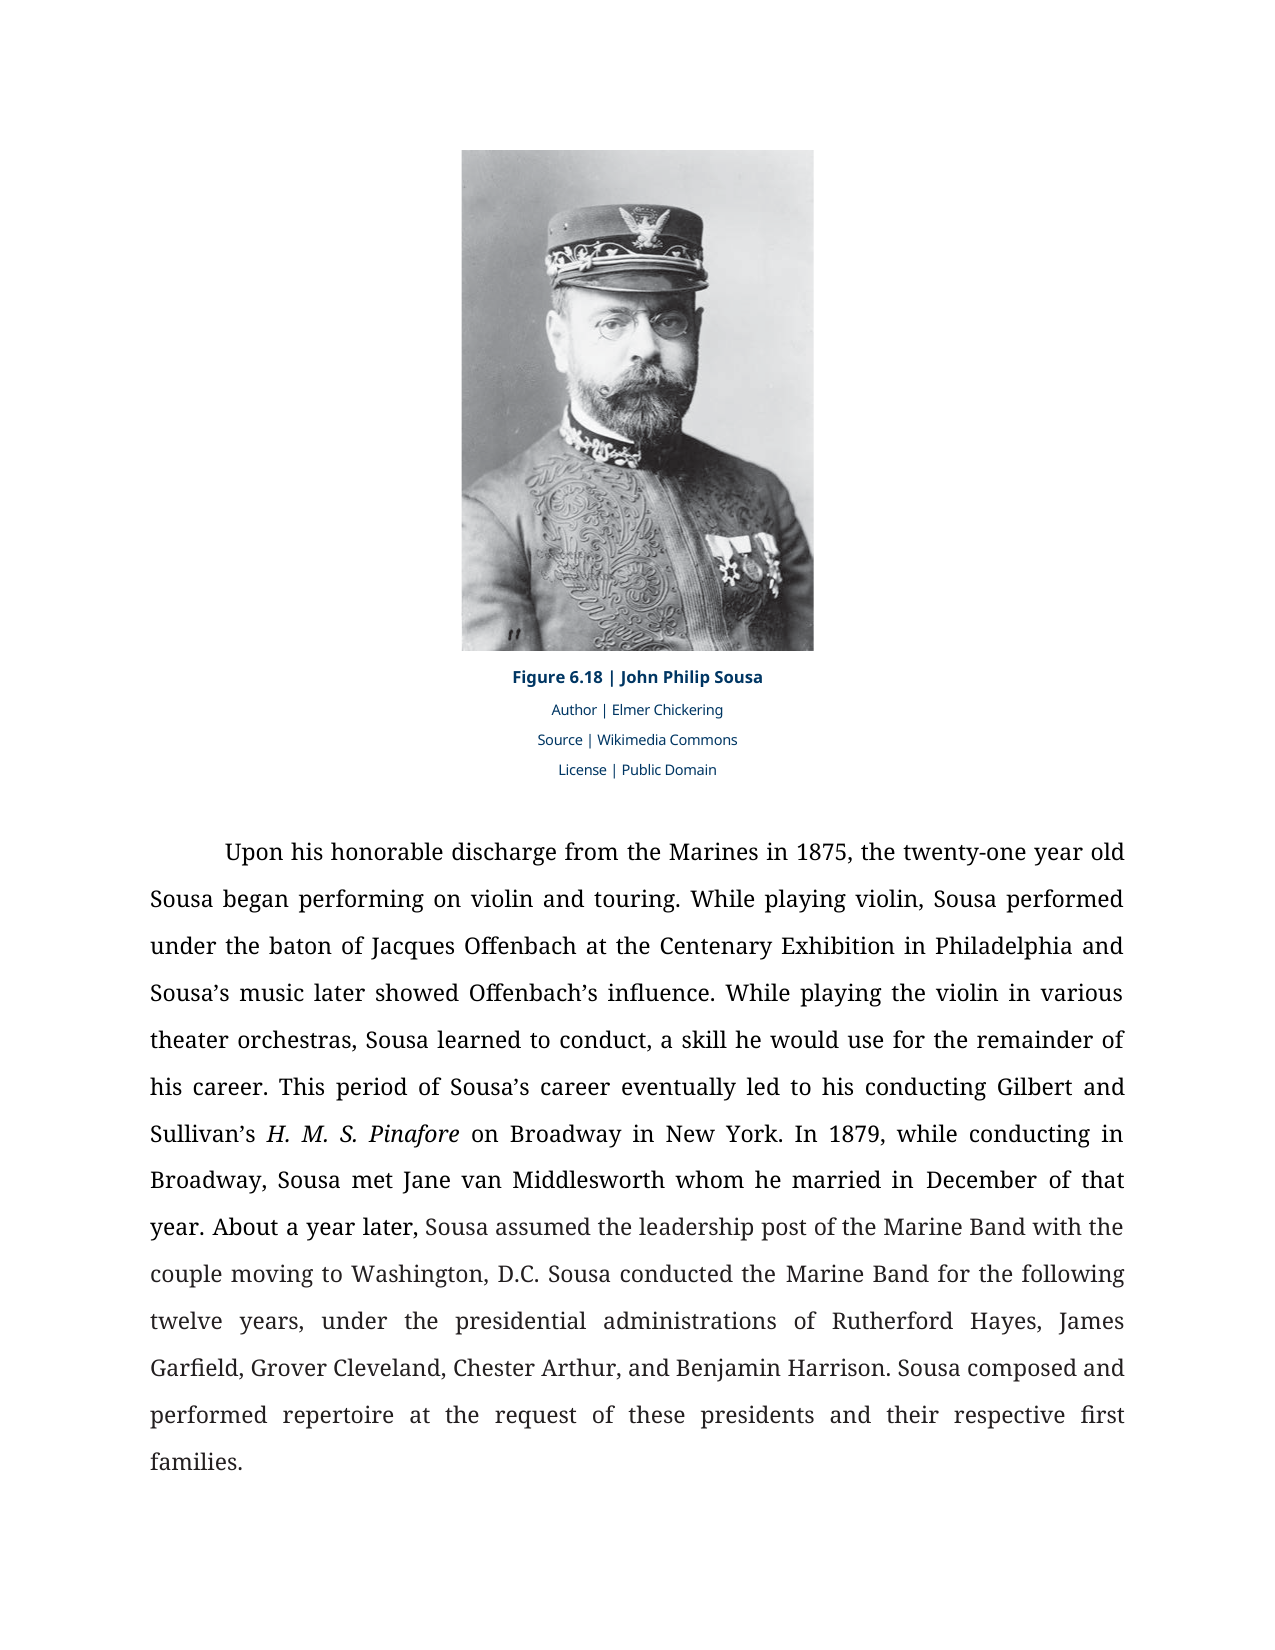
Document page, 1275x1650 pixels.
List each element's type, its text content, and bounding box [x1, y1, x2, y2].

text Upon his honorable discharge from the Marines in 1875, the twenty-one year old Sousa began performing on violin and touring. While playing violin, Sousa performed under the baton of Jacques Offenbach at the Centenary Exhibition in Philadelphia and Sousa’s music later showed Offenbach’s influence. While playing the violin in various theater orchestras, Sousa learned to conduct, a skill he would use for the remainder of his career. This period of Sousa’s career eventually led to his conducting Gilbert and Sullivan’s H. M. S. Pinafore on Broadway in New York. In 1879, while conducting in Broadway, Sousa met Jane van Middlesworth whom he married in December of that year. About a year later, Sousa assumed the leadership post of the Marine Band with the couple moving to Washington, D.C. Sousa conducted the Marine Band for the following twelve years, under the presidential administrations of Rutherford Hayes, James Garfield, Grover Cleveland, Chester Arthur, and Benjamin Harrison. Sousa composed and performed repertoire at the request of these presidents and their respective first families. [150, 836, 1125, 1477]
text License | Public Domain [150, 760, 1125, 779]
picture [461, 150, 814, 651]
text Source | Wikimedia Commons [150, 730, 1125, 750]
text Author | Elmer Chickering [150, 700, 1125, 720]
text Figure 6.18 | John Philip Sousa [150, 666, 1125, 689]
